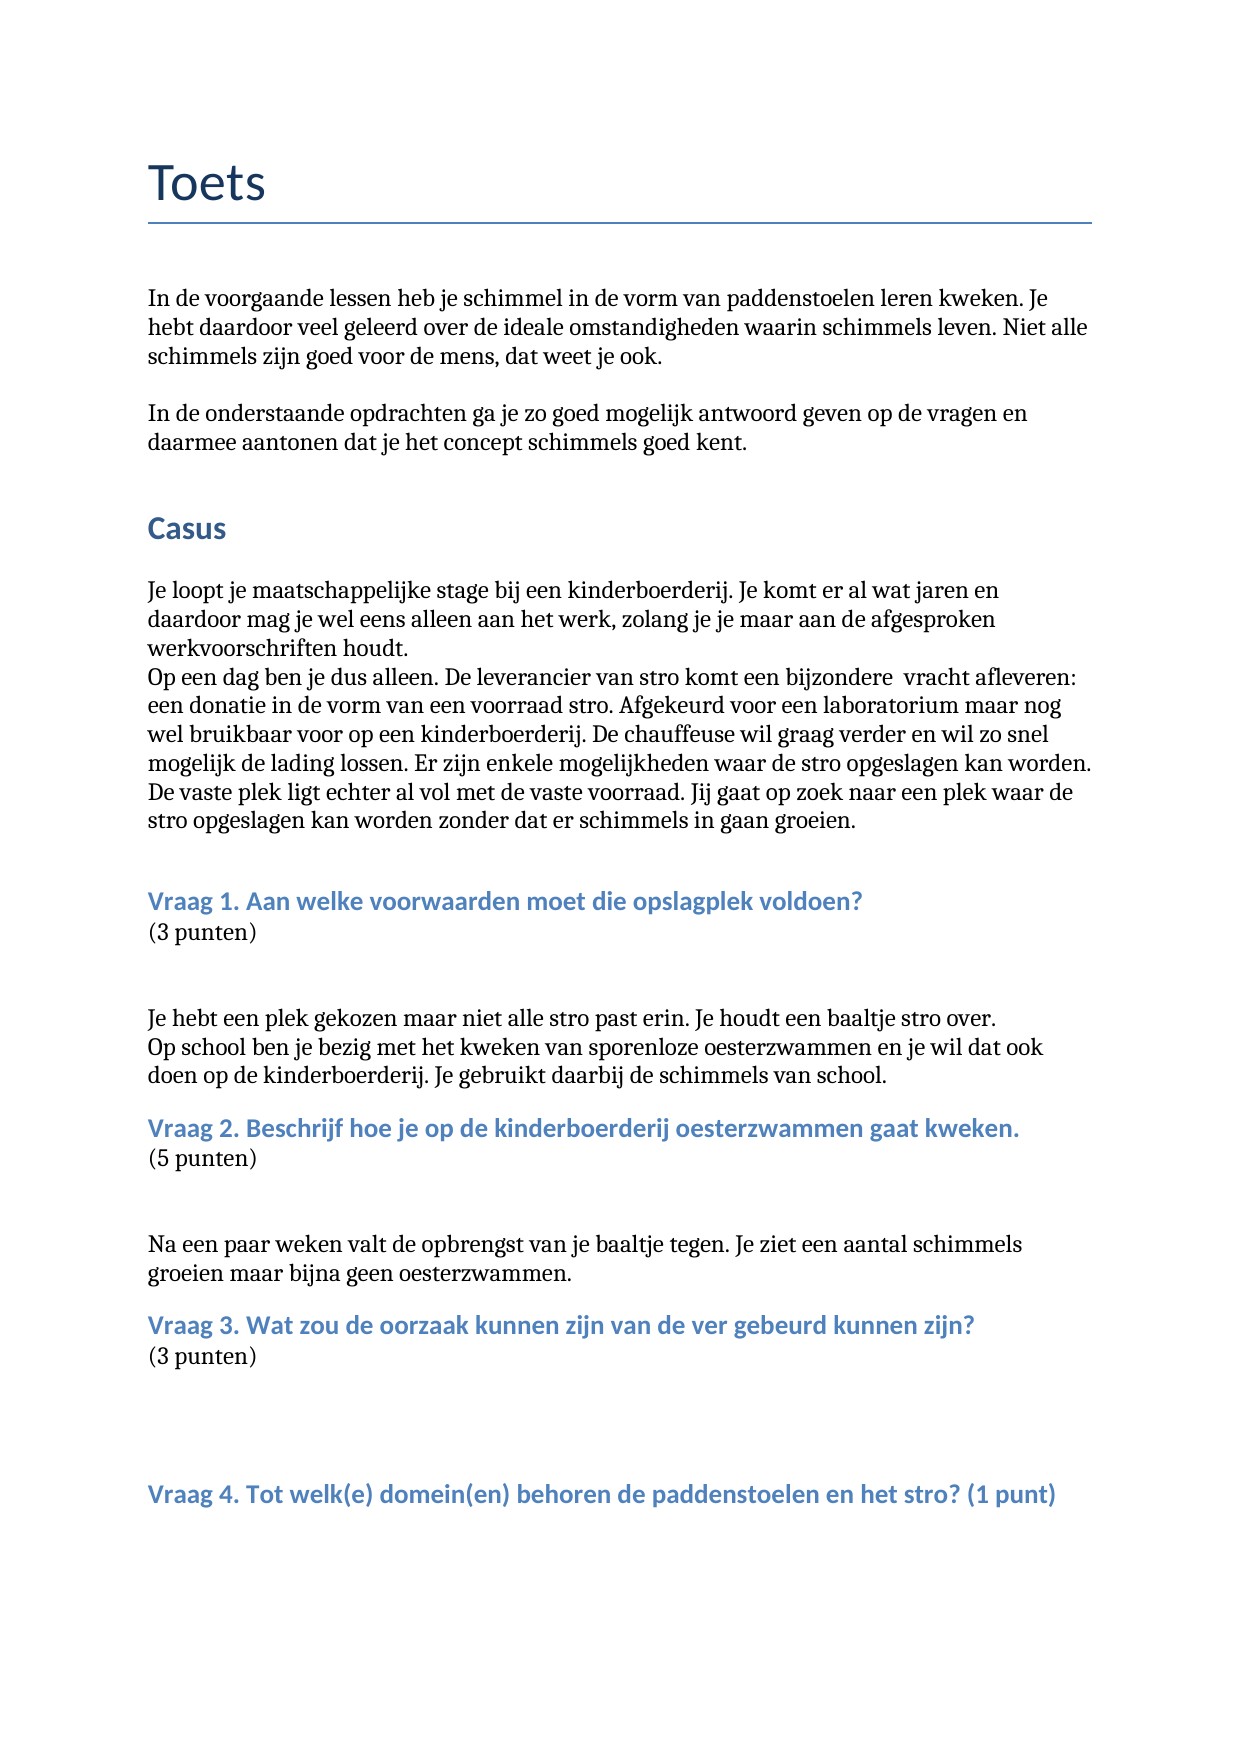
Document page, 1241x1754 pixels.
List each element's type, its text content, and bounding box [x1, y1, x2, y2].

subtitle Vraag 1. Aan welke voorwaarden moet die opslagplek voldoen? [148, 884, 1092, 918]
subtitle Casus [148, 507, 1092, 547]
text Je hebt een plek gekozen maar niet alle stro past erin. Je houdt een baaltje stro over. [148, 1004, 1092, 1033]
text (5 punten) [148, 1144, 1092, 1173]
text Je loopt je maatschappelijke stage bij een kinderboerderij. Je komt er al wat jaren en daardoor mag je wel eens alleen aan het werk, zolang je je maar aan de afgesproken werkvoorschriften houdt. [148, 576, 1092, 662]
text In de voorgaande lessen heb je schimmel in de vorm van paddenstoelen leren kweken. Je hebt daardoor veel geleerd over de ideale omstandigheden waarin schimmels leven. Niet alle schimmels zijn goed voor de mens, dat weet je ook. [148, 284, 1092, 371]
text Op school ben je bezig met het kweken van sporenloze oesterzwammen en je wil dat ook doen op de kinderboerderij. Je gebruikt daarbij de schimmels van school. [148, 1033, 1092, 1090]
text (3 punten) [148, 1342, 1092, 1370]
text Op een dag ben je dus alleen. De leverancier van stro komt een bijzondere vracht afleveren: een donatie in de vorm van een voorraad stro. Afgekeurd voor een laboratorium maar nog wel bruikbaar voor op een kinderboerderij. De chauffeuse wil graag verder en wil zo snel mogelijk de lading lossen. Er zijn enkele mogelijkheden waar de stro opgeslagen kan worden. De vaste plek ligt echter al vol met de vaste voorraad. Jij gaat op zoek naar een plek waar de stro opgeslagen kan worden zonder dat er schimmels in gaan groeien. [148, 662, 1092, 835]
text In de onderstaande opdrachten ga je zo goed mogelijk antwoord geven op de vragen en daarmee aantonen dat je het concept schimmels goed kent. [148, 399, 1092, 457]
text Na een paar weken valt de opbrengst van je baaltje tegen. Je ziet een aantal schimmels groeien maar bijna geen oesterzwammen. [148, 1230, 1092, 1288]
subtitle Vraag 2. Beschrijf hoe je op de kinderboerderij oesterzwammen gaat kweken. [148, 1111, 1092, 1144]
text (3 punten) [148, 918, 1092, 946]
subtitle Vraag 4. Tot welk(e) domein(en) behoren de paddenstoelen en het stro? (1 punt) [148, 1477, 1092, 1510]
subtitle Vraag 3. Wat zou de oorzaak kunnen zijn van de ver gebeurd kunnen zijn? [148, 1308, 1092, 1342]
title Toets [148, 148, 1092, 222]
